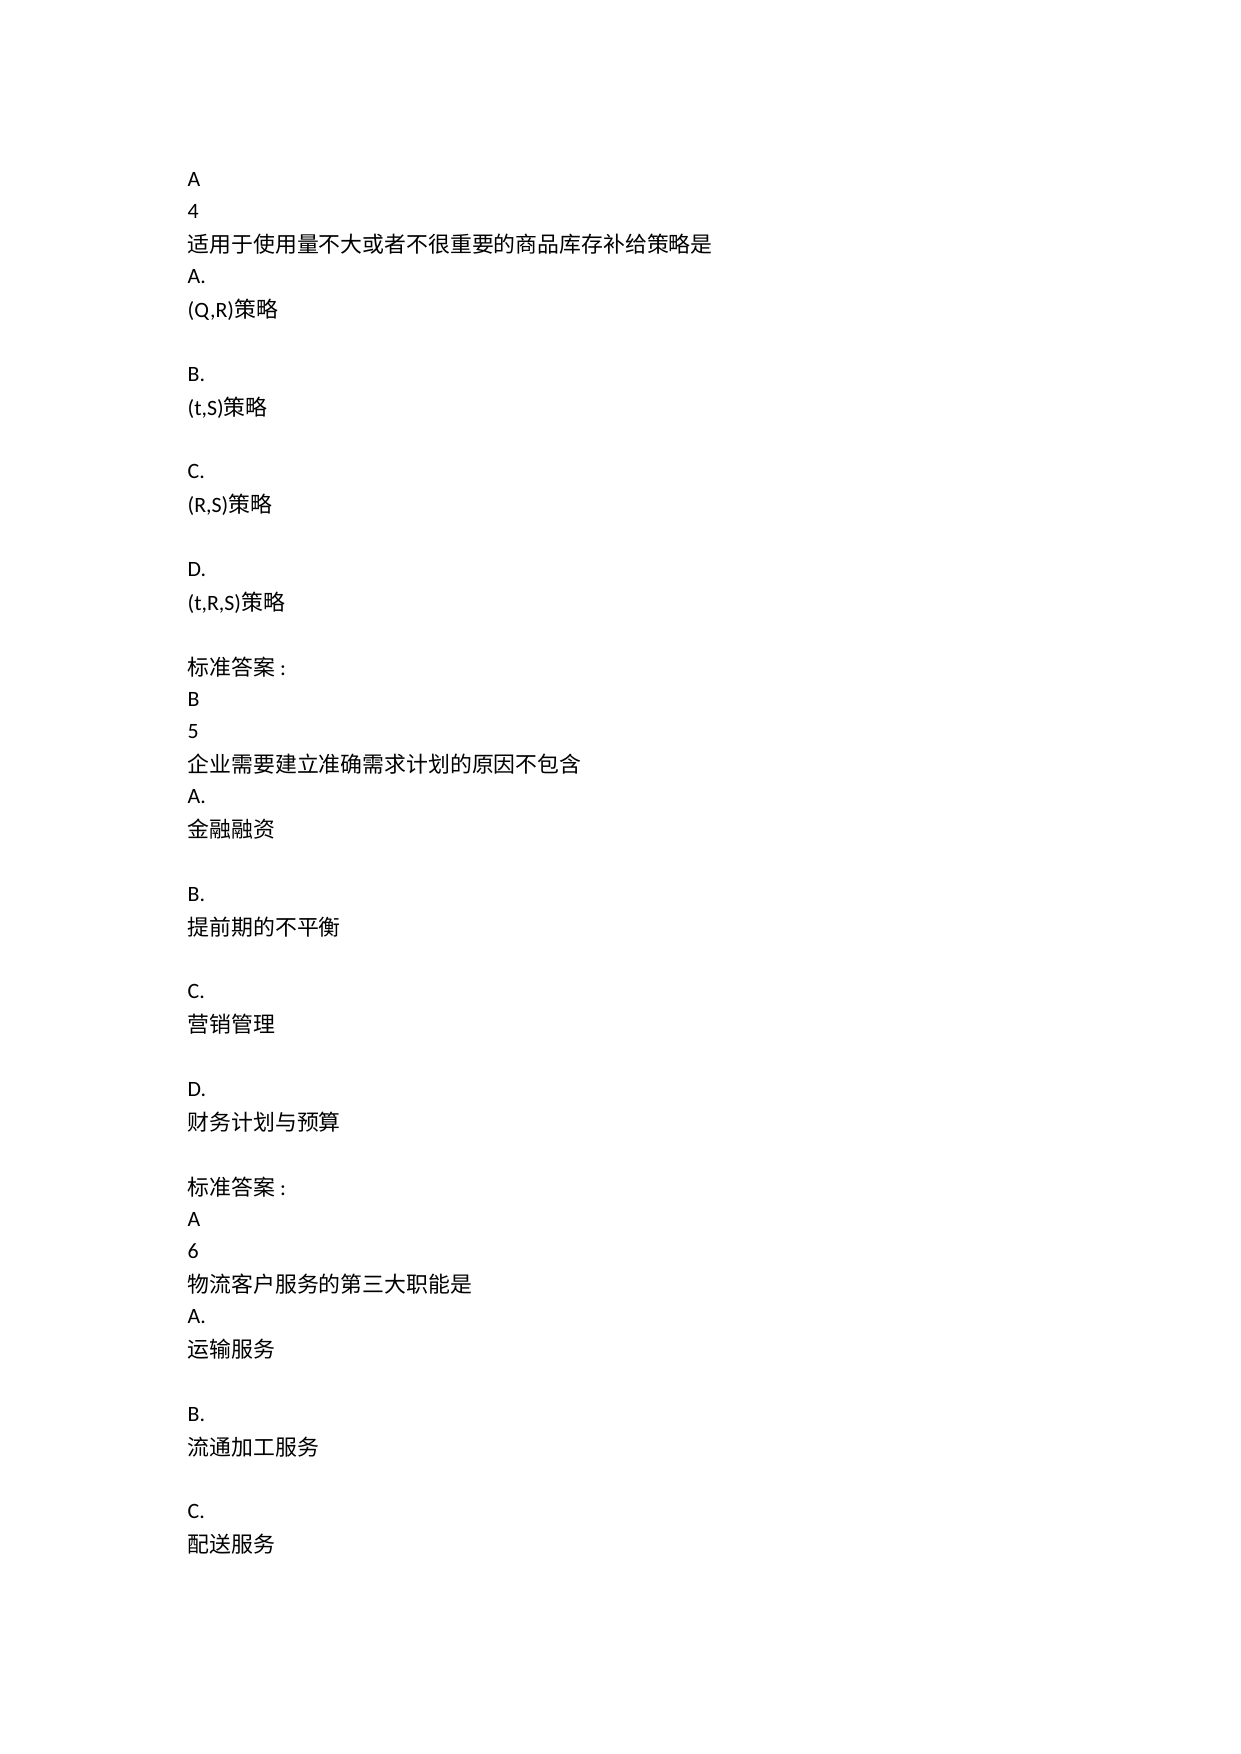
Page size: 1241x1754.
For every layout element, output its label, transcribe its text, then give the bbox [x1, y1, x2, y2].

text A [187, 1202, 1053, 1234]
text 金融融资 [187, 812, 1053, 844]
text A. [187, 259, 1053, 292]
text B. [187, 357, 1053, 389]
text 6 [187, 1234, 1053, 1267]
text (R,S)策略 [187, 487, 1053, 519]
text A. [187, 779, 1053, 812]
text (t,R,S)策略 [187, 584, 1053, 617]
text 配送服务 [187, 1527, 1053, 1559]
text B. [187, 1397, 1053, 1429]
text C. [187, 454, 1053, 487]
text (Q,R)策略 [187, 292, 1053, 324]
text A. [187, 1299, 1053, 1332]
text 物流客户服务的第三大职能是 [187, 1267, 1053, 1299]
text 标准答案 : [187, 649, 1053, 682]
text 标准答案 : [187, 1169, 1053, 1202]
text 运输服务 [187, 1332, 1053, 1364]
text B. [187, 877, 1053, 909]
text A [187, 162, 1053, 194]
text 财务计划与预算 [187, 1104, 1053, 1137]
text 5 [187, 714, 1053, 747]
text B [187, 682, 1053, 714]
text (t,S)策略 [187, 389, 1053, 422]
text 适用于使用量不大或者不很重要的商品库存补给策略是 [187, 227, 1053, 259]
text 4 [187, 194, 1053, 227]
text 提前期的不平衡 [187, 909, 1053, 942]
text 流通加工服务 [187, 1429, 1053, 1462]
text 企业需要建立准确需求计划的原因不包含 [187, 747, 1053, 779]
text D. [187, 1072, 1053, 1104]
text C. [187, 1494, 1053, 1527]
text 营销管理 [187, 1007, 1053, 1039]
text C. [187, 974, 1053, 1007]
text D. [187, 552, 1053, 584]
